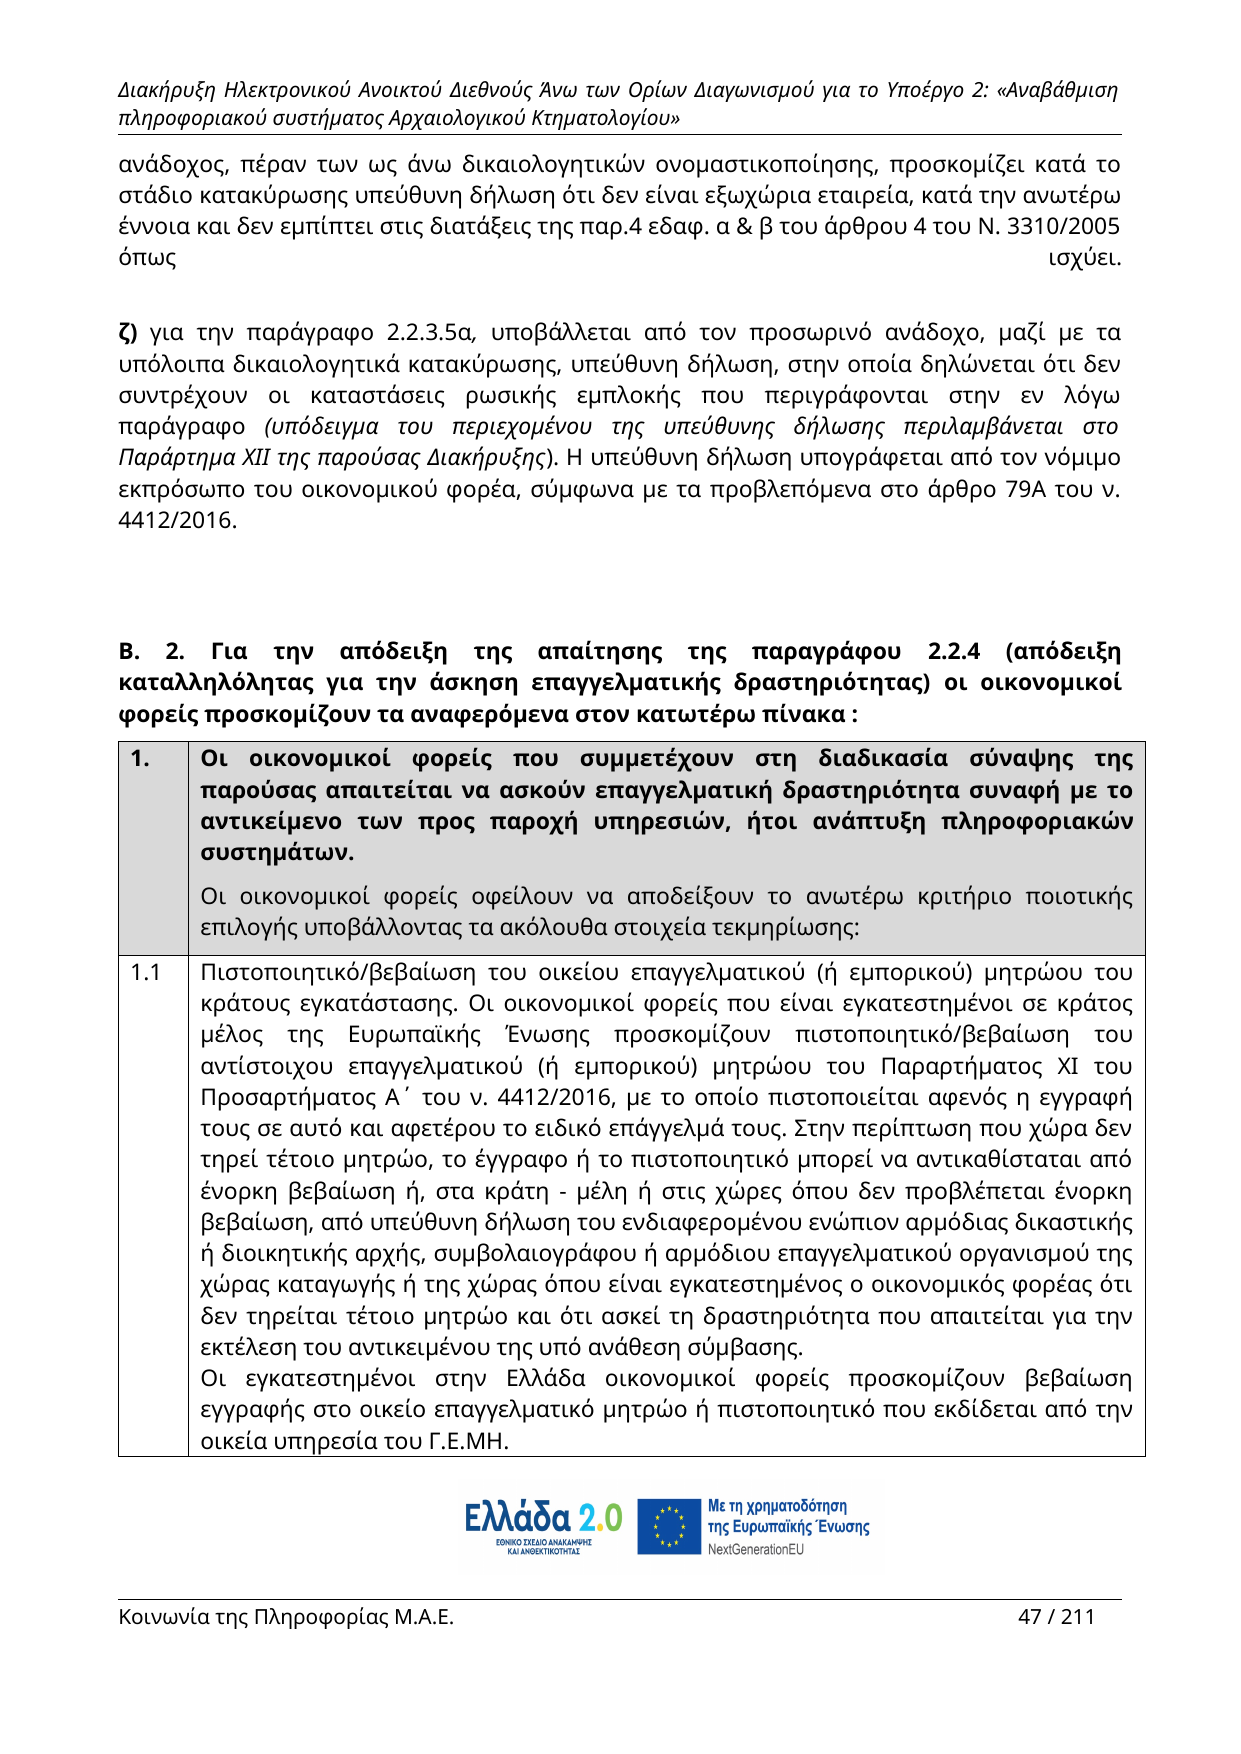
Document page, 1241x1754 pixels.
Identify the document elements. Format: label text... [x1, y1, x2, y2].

table_header 1. [119, 742, 188, 955]
table_cell 1.1 [119, 956, 188, 1456]
text B. 2. Για την απόδειξη της απαίτησης της παραγράφου 2.2.4 (απόδειξη καταλληλόλητας για την άσκηση επαγγελματικής δραστηριότητας) οι οικονομικοί φορείς προσκομίζουν τα αναφερόμενα στον κατωτέρω πίνακα : [118, 635, 1122, 729]
text ζ) για την παράγραφο 2.2.3.5α, υποβάλλεται από τον προσωρινό ανάδοχο, μαζί με τα υπόλοιπα δικαιολογητικά κατακύρωσης, υπεύθυνη δήλωση, στην οποία δηλώνεται ότι δεν συντρέχουν οι καταστάσεις ρωσικής εμπλοκής που περιγράφονται στην εν λόγω παράγραφο (υπόδειγμα του περιεχομένου της υπεύθυνης δήλωσης περιλαμβάνεται στο Παράρτημα ΧΙΙ της παρούσας Διακήρυξης). Η υπεύθυνη δήλωση υπογράφεται από τον νόμιμο εκπρόσωπο του οικονομικού φορέα, σύμφωνα με τα προβλεπόμενα στο άρθρο 79Α του ν. 4412/2016. [118, 316, 1122, 535]
table_header Οι οικονομικοί φορείς που συμμετέχουν στη διαδικασία σύναψης της παρούσας απαιτείται να ασκούν επαγγελματική δραστηριότητα συναφή με το αντικείμενο των προς παροχή υπηρεσιών, ήτοι ανάπτυξη πληροφοριακών συστημάτων. Οι οικονομικοί φορείς οφείλουν να αποδείξουν το ανωτέρω κριτήριο ποιοτικής επιλογής υποβάλλοντας τα ακόλουθα στοιχεία τεκμηρίωσης: [189, 742, 1145, 955]
picture [457, 1479, 885, 1575]
table_cell Πιστοποιητικό/βεβαίωση του οικείου επαγγελματικού (ή εμπορικού) μητρώου του κράτους εγκατάστασης. Οι οικονομικοί φορείς που είναι εγκατεστημένοι σε κράτος μέλος της Ευρωπαϊκής Ένωσης προσκομίζουν πιστοποιητικό/βεβαίωση του αντίστοιχου επαγγελματικού (ή εμπορικού) μητρώου του Παραρτήματος XI του Προσαρτήματος Α΄ του ν. 4412/2016, με το οποίο πιστοποιείται αφενός η εγγραφή τους σε αυτό και αφετέρου το ειδικό επάγγελμά τους. Στην περίπτωση που χώρα δεν τηρεί τέτοιο μητρώο, το έγγραφο ή το πιστοποιητικό μπορεί να αντικαθίσταται από ένορκη βεβαίωση ή, στα κράτη - μέλη ή στις χώρες όπου δεν προβλέπεται ένορκη βεβαίωση, από υπεύθυνη δήλωση του ενδιαφερομένου ενώπιον αρμόδιας δικαστικής ή διοικητικής αρχής, συμβολαιογράφου ή αρμόδιου επαγγελματικού οργανισμού της χώρας καταγωγής ή της χώρας όπου είναι εγκατεστημένος ο οικονομικός φορέας ότι δεν τηρείται τέτοιο μητρώο και ότι ασκεί τη δραστηριότητα που απαιτείται για την εκτέλεση του αντικειμένου της υπό ανάθεση σύμβασης. Οι εγκατεστημένοι στην Ελλάδα οικονομικοί φορείς προσκομίζουν βεβαίωση εγγραφής στο οικείο επαγγελματικό μητρώο ή πιστοποιητικό που εκδίδεται από την οικεία υπηρεσία του Γ.Ε.ΜΗ. [189, 956, 1145, 1456]
